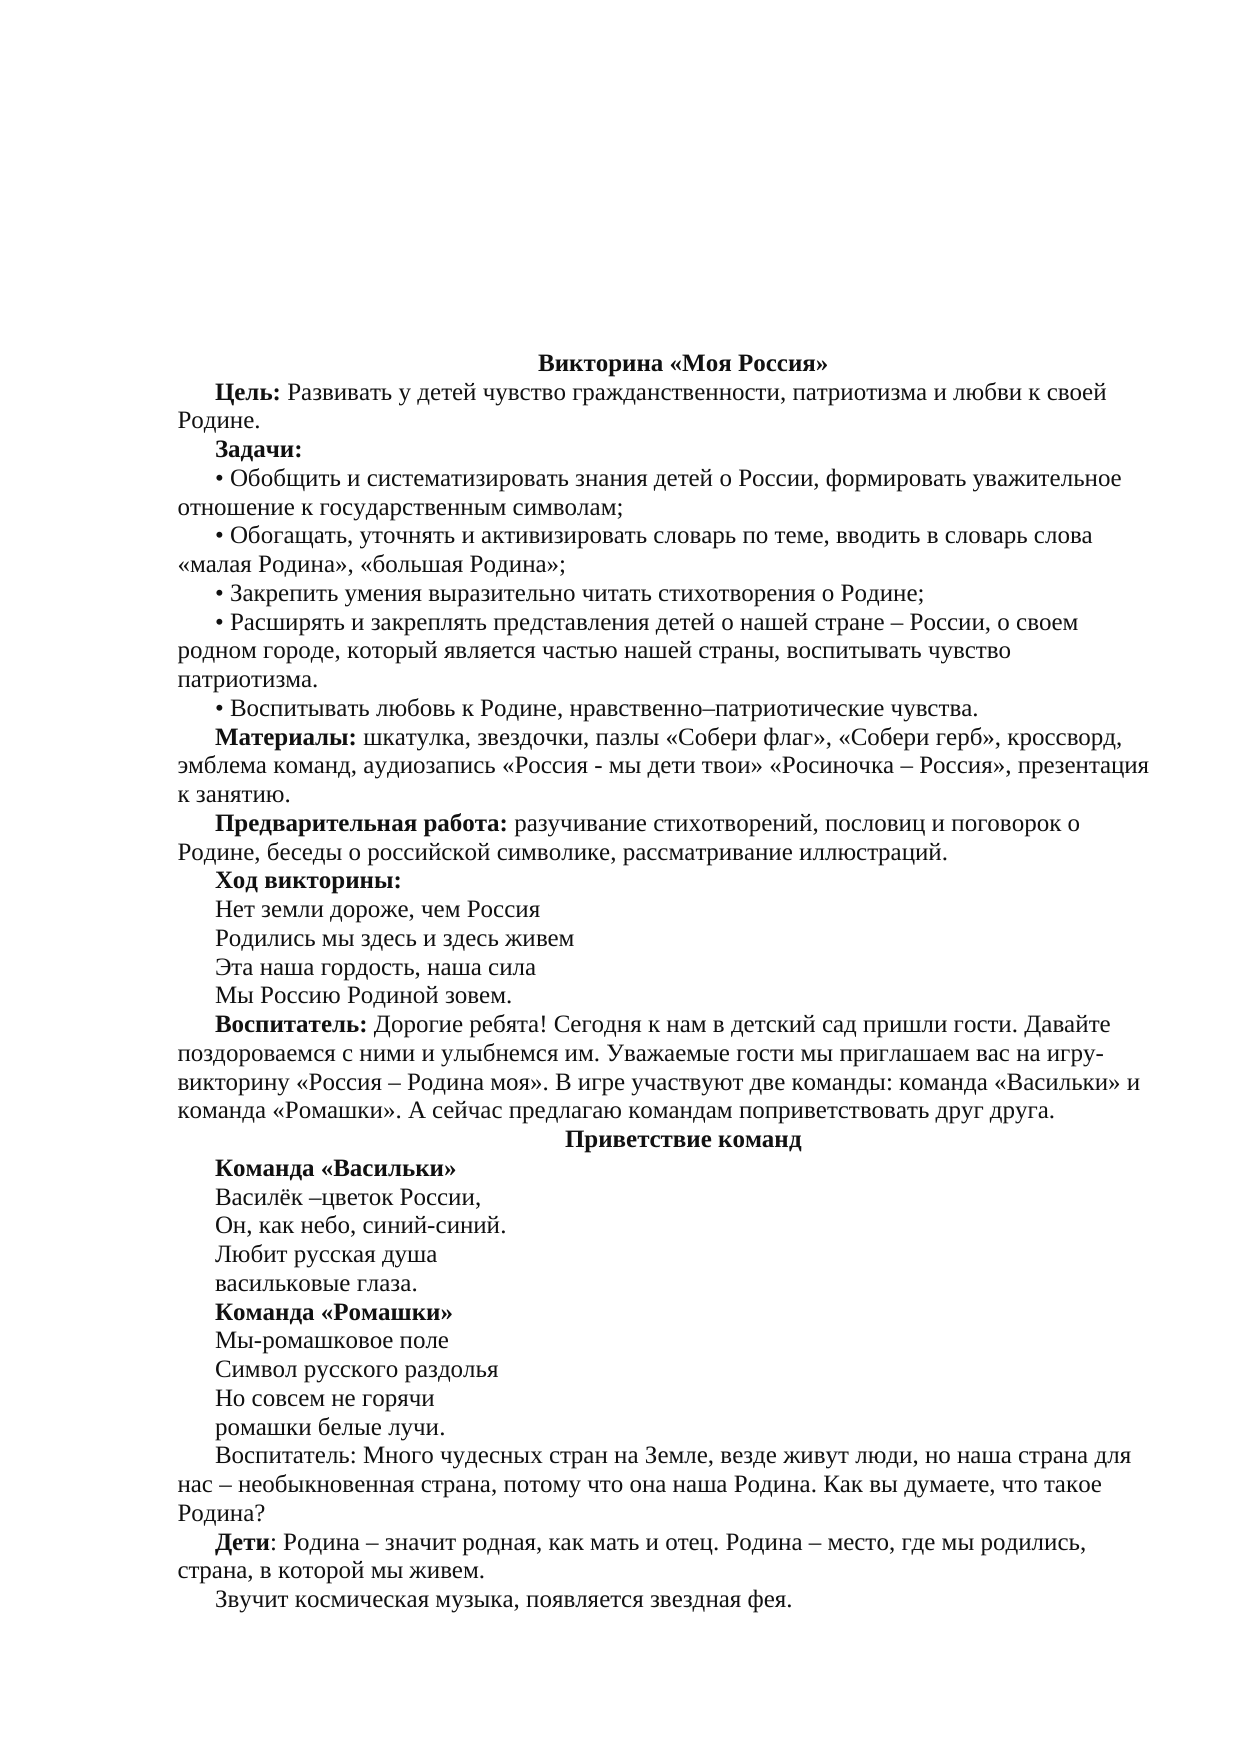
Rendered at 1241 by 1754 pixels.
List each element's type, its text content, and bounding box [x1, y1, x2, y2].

text • Расширять и закреплять представления детей о нашей стране – России, о своем родном городе, который является частью нашей страны, воспитывать чувство патриотизма. [177, 607, 1152, 693]
text Но совсем не горячи [177, 1383, 1152, 1412]
text Материалы: шкатулка, звездочки, пазлы «Собери флаг», «Собери герб», кроссворд, эмблема команд, аудиозапись «Россия - мы дети твои» «Росиночка – Россия», презентация к занятию. [177, 722, 1152, 808]
text • Воспитывать любовь к Родине, нравственно–патриотические чувства. [177, 693, 1152, 722]
text Задачи: [177, 434, 1152, 463]
text Цель: Развивать у детей чувство гражданственности, патриотизма и любви к своей Родине. [177, 377, 1152, 434]
text Родились мы здесь и здесь живем [177, 923, 1152, 952]
text Мы-ромашковое поле [177, 1326, 1152, 1354]
text Он, как небо, синий-синий. [177, 1211, 1152, 1239]
text Викторина «Моя Россия» [177, 348, 1152, 377]
text • Обогащать, уточнять и активизировать словарь по теме, вводить в словарь слова «малая Родина», «большая Родина»; [177, 521, 1152, 578]
text • Обобщить и систематизировать знания детей о России, формировать уважительное отношение к государственным символам; [177, 463, 1152, 521]
text Василёк –цветок России, [177, 1182, 1152, 1211]
text васильковые глаза. [177, 1268, 1152, 1297]
text Воспитатель: Дорогие ребята! Сегодня к нам в детский сад пришли гости. Давайте поздороваемся с ними и улыбнемся им. Уважаемые гости мы приглашаем вас на игру-викторину «Россия – Родина моя». В игре участвуют две команды: команда «Васильки» и команда «Ромашки». А сейчас предлагаю командам поприветствовать друг друга. [177, 1009, 1152, 1124]
text Символ русского раздолья [177, 1354, 1152, 1383]
text Любит русская душа [177, 1239, 1152, 1268]
text Дети: Родина – значит родная, как мать и отец. Родина – место, где мы родились, страна, в которой мы живем. [177, 1527, 1152, 1584]
text Ход викторины: [177, 866, 1152, 894]
text Звучит космическая музыка, появляется звездная фея. [177, 1584, 1152, 1613]
text • Закрепить умения выразительно читать стихотворения о Родине; [177, 578, 1152, 607]
text Команда «Васильки» [177, 1153, 1152, 1182]
text Команда «Ромашки» [177, 1297, 1152, 1326]
text Приветствие команд [177, 1124, 1152, 1153]
text Предварительная работа: разучивание стихотворений, пословиц и поговорок о Родине, беседы о российской символике, рассматривание иллюстраций. [177, 808, 1152, 866]
text ромашки белые лучи. [177, 1412, 1152, 1441]
text Мы Россию Родиной зовем. [177, 981, 1152, 1009]
text Воспитатель: Много чудесных стран на Земле, везде живут люди, но наша страна для нас – необыкновенная страна, потому что она наша Родина. Как вы думаете, что такое Родина? [177, 1441, 1152, 1527]
text Эта наша гордость, наша сила [177, 952, 1152, 981]
text Нет земли дороже, чем Россия [177, 894, 1152, 923]
